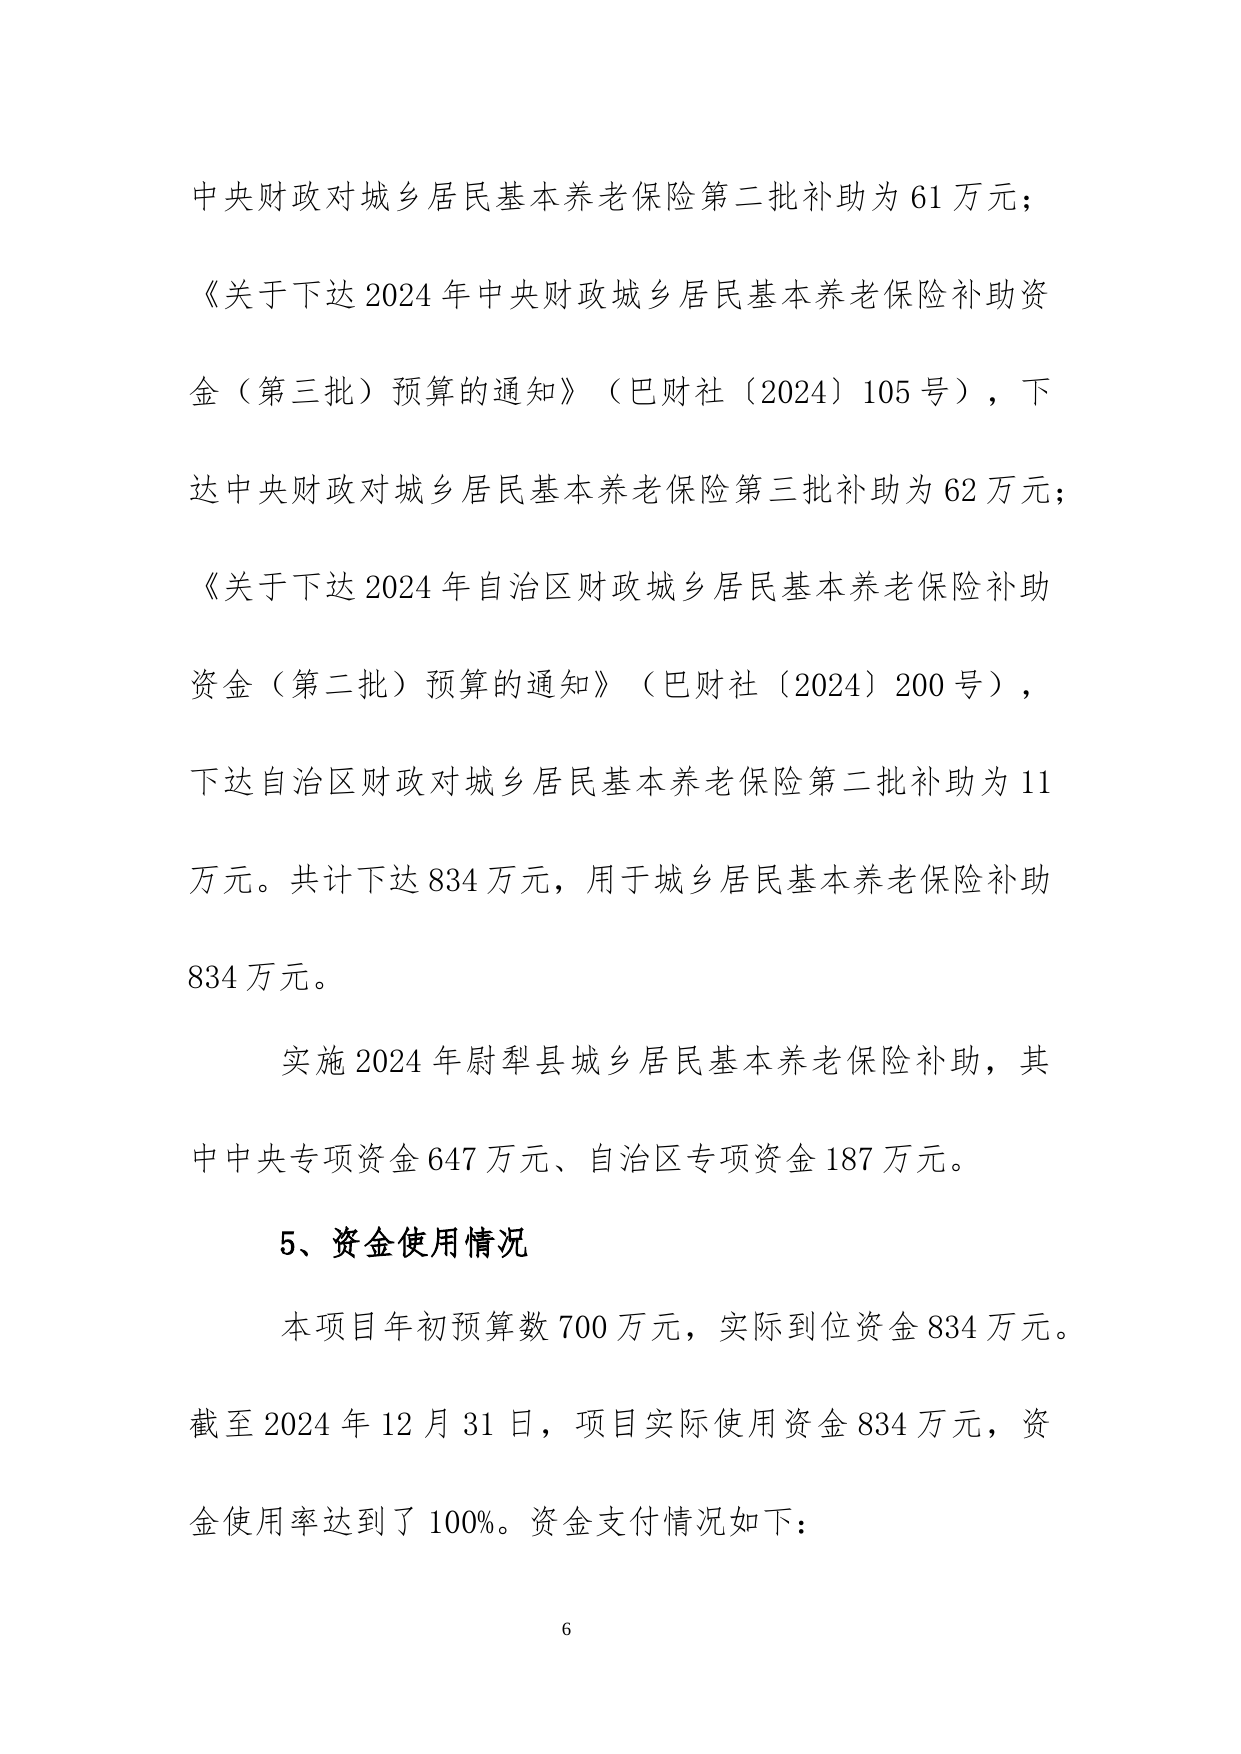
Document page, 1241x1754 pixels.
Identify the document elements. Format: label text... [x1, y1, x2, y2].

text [187, 162, 1053, 1007]
text 实施2024年尉犁县城乡居民基本养老保险补助，其中中央专项资金647万元、自治区专项资金187万元。 [187, 1026, 1053, 1188]
text 5、资金使用情况 [187, 1207, 1053, 1272]
text 本项目年初预算数700万元，实际到位资金834万元。截至2024年12月31日，项目实际使用资金834万元，资金使用率达到了100%。资金支付情况如下： [187, 1291, 1053, 1551]
